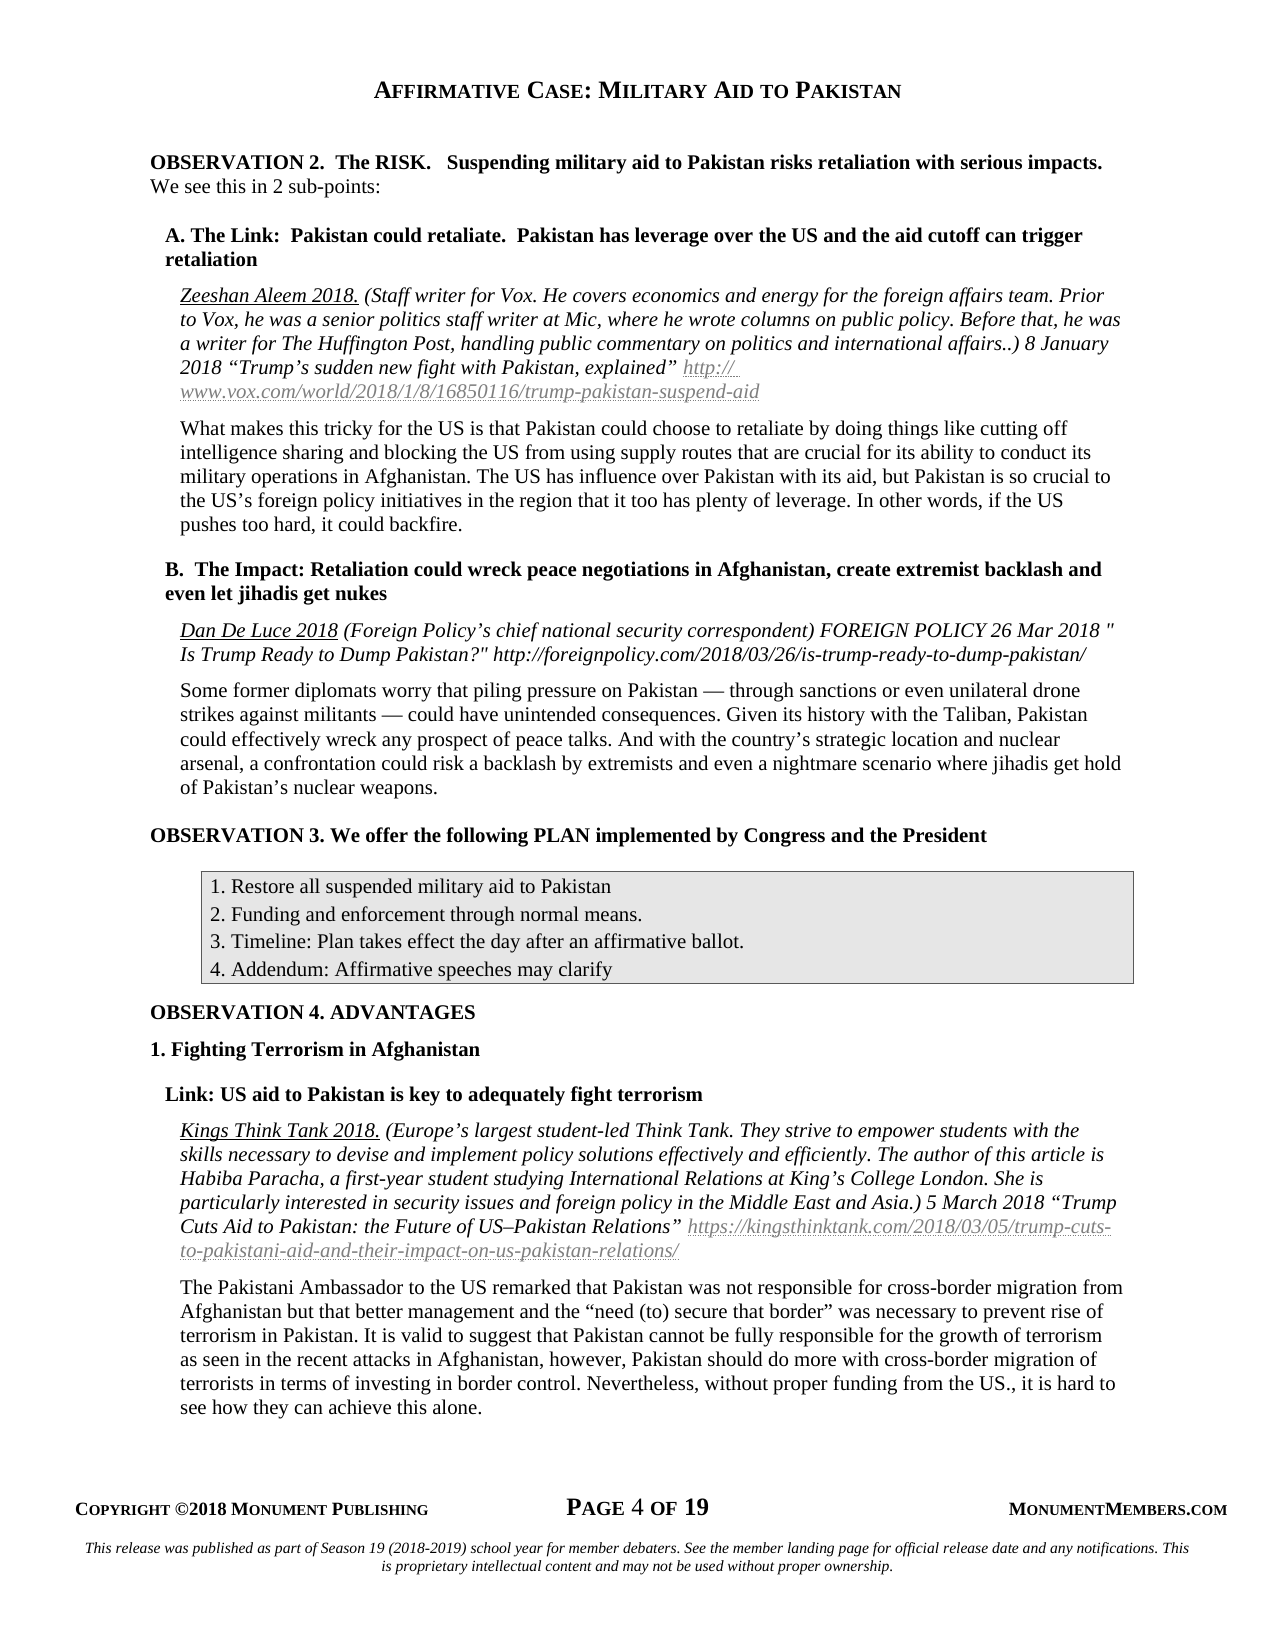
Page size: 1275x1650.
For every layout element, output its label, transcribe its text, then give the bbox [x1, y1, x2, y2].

list 1. Restore all suspended military aid to Pakistan [202, 872, 1133, 898]
text OBSERVATION 4. ADVANTAGES [150, 1000, 1125, 1024]
text Some former diplomats worry that piling pressure on Pakistan — through sanctions or even unilateral drone strikes against militants — could have unintended consequences. Given its history with the Taliban, Pakistan could effectively wreck any prospect of peace talks. And with the country’s strategic location and nuclear arsenal, a confrontation could risk a backlash by extremists and even a nightmare scenario where jihadis get hold of Pakistan’s nuclear weapons. [180, 678, 1125, 799]
text A. The Link: Pakistan could retaliate. Pakistan has leverage over the US and the aid cutoff can trigger retaliation [165, 222, 1125, 271]
text 1. Fighting Terrorism in Afghanistan [150, 1037, 1125, 1061]
text What makes this tricky for the US is that Pakistan could choose to retaliate by doing things like cutting off intelligence sharing and blocking the US from using supply routes that are crucial for its ability to conduct its military operations in Afghanistan. The US has influence over Pakistan with its aid, but Pakistan is so crucial to the US’s foreign policy initiatives in the region that it too has plenty of leverage. In other words, if the US pushes too hard, it could backfire. [180, 416, 1125, 536]
text Link: US aid to Pakistan is key to adequately fight terrorism [165, 1081, 1125, 1106]
text Zeeshan Aleem 2018. (Staff writer for Vox. He covers economics and energy for the foreign affairs team. Prior to Vox, he was a senior politics staff writer at Mic, where he wrote columns on public policy. Before that, he was a writer for The Huffington Post, handling public commentary on politics and international affairs..) 8 January 2018 “Trump’s sudden new fight with Pakistan, explained” http:// www.vox.com/world/2018/1/8/16850116/trump-pakistan-suspend-aid [180, 283, 1125, 403]
text B. The Impact: Retaliation could wreck peace negotiations in Afghanistan, create extremist backlash and even let jihadis get nukes [165, 557, 1125, 605]
text OBSERVATION 2. The RISK. Suspending military aid to Pakistan risks retaliation with serious impacts. [150, 150, 1125, 174]
list 2. Funding and enforcement through normal means. 3. Timeline: Plan takes effect the day after an affirmative ballot. 4. Addendum: Affirmative speeches may clarify [202, 898, 1133, 983]
text OBSERVATION 3. We offer the following PLAN implemented by Congress and the President [150, 823, 1125, 847]
text Kings Think Tank 2018. (Europe’s largest student-led Think Tank. They strive to empower students with the skills necessary to devise and implement policy solutions effectively and efficiently. The author of this article is Habiba Paracha, a first-year student studying International Relations at King’s College London. She is particularly interested in security issues and foreign policy in the Middle East and Asia.) 5 March 2018 “Trump Cuts Aid to Pakistan: the Future of US–Pakistan Relations” https://kingsthinktank.com/2018/03/05/trump-cuts-to-pakistani-aid-and-their-impact-on-us-pakistan-relations/ [180, 1118, 1125, 1262]
text Dan De Luce 2018 (Foreign Policy’s chief national security correspondent) FOREIGN POLICY 26 Mar 2018 " Is Trump Ready to Dump Pakistan?" http://foreignpolicy.com/2018/03/26/is-trump-ready-to-dump-pakistan/ [180, 618, 1125, 666]
text We see this in 2 sub-points: [150, 174, 1125, 198]
text The Pakistani Ambassador to the US remarked that Pakistan was not responsible for cross-border migration from Afghanistan but that better management and the “need (to) secure that border” was necessary to prevent rise of terrorism in Pakistan. It is valid to suggest that Pakistan cannot be fully responsible for the growth of terrorism as seen in the recent attacks in Afghanistan, however, Pakistan should do more with cross-border migration of terrorists in terms of investing in border control. Nevertheless, without proper funding from the US., it is hard to see how they can achieve this alone. [180, 1275, 1125, 1419]
